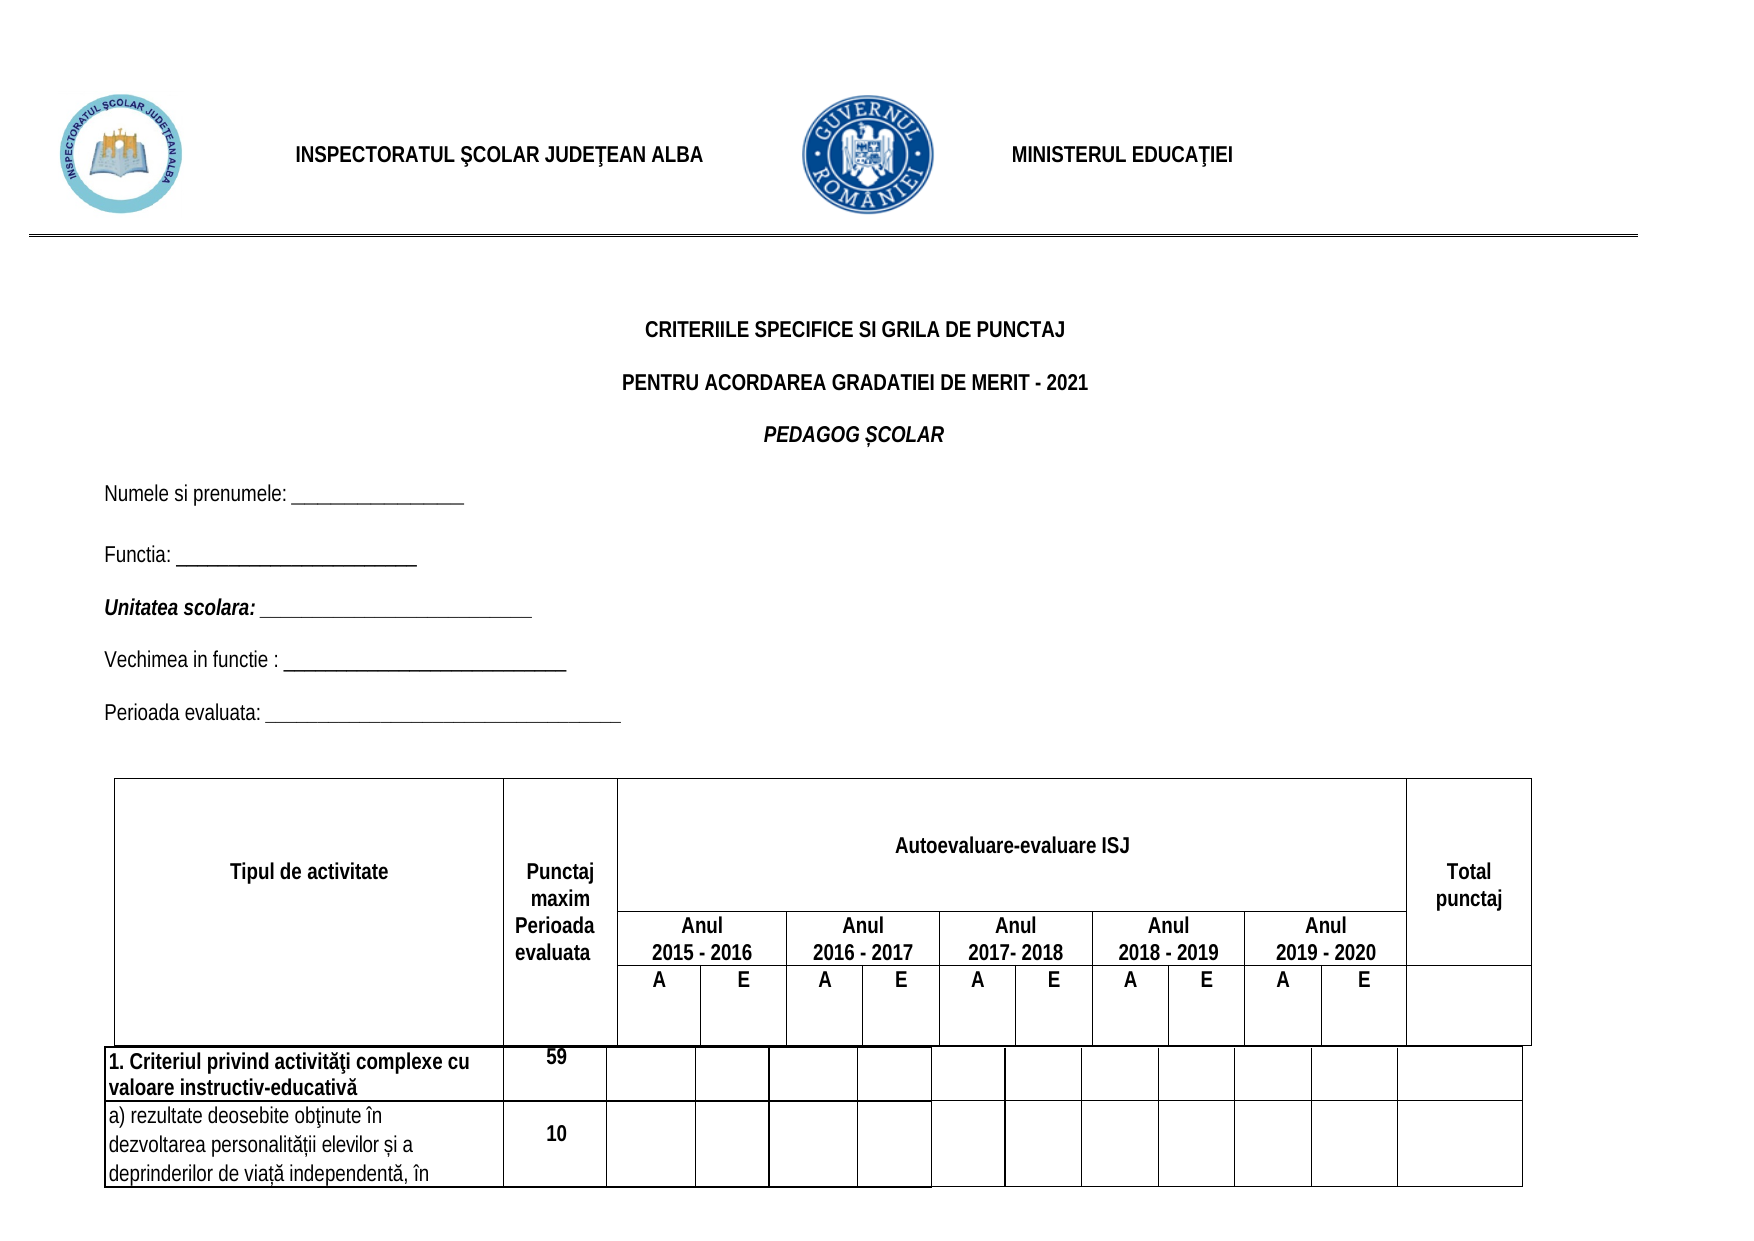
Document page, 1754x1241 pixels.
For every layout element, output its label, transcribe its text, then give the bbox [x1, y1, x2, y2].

table_header [1312, 1047, 1397, 1100]
text Unitatea scolara: __________________________ [29, 594, 1681, 620]
table_cell [1235, 1101, 1311, 1186]
table_header Total punctaj [1407, 779, 1531, 965]
table_header [1398, 1047, 1522, 1100]
table_cell [1006, 1101, 1081, 1186]
text PEDAGOG ȘCOLAR [29, 421, 1681, 448]
table_cell A [787, 966, 862, 1045]
table_cell [1312, 1101, 1397, 1186]
table_cell [932, 1101, 1004, 1186]
table_header Tipul de activitate [115, 779, 503, 911]
table_cell [1398, 1101, 1522, 1186]
table_cell E [863, 966, 939, 1045]
table_cell Anul 2016 - 2017 [787, 912, 939, 965]
table_header [1082, 1047, 1158, 1100]
picture [57, 91, 185, 218]
text Numele si prenumele: _____________ [29, 474, 1681, 508]
table_header 1. Criteriul privind activităţi complexe cu valoare instructiv-educativă [106, 1048, 503, 1100]
table_cell [115, 911, 503, 1045]
table_cell E [1016, 966, 1092, 1045]
table_header [932, 1047, 1005, 1100]
table_cell E [701, 966, 786, 1045]
text PENTRU ACORDAREA GRADATIEI DE MERIT - 2021 [29, 369, 1681, 395]
table_header [858, 1048, 931, 1100]
picture [801, 94, 935, 215]
table_cell [1159, 1101, 1234, 1186]
table_cell Anul 2017- 2018 [940, 912, 1092, 965]
table_cell [607, 1102, 695, 1186]
table_header [1159, 1047, 1234, 1100]
table_cell A [1093, 966, 1168, 1045]
table_cell Anul 2019 - 2020 [1245, 912, 1406, 965]
table_cell [770, 1102, 857, 1186]
table_cell Anul 2018 - 2019 [1093, 912, 1244, 965]
table_header 59 [504, 1048, 606, 1100]
text Functia: _______________________ [29, 541, 1681, 567]
table_header [1235, 1047, 1311, 1100]
table_cell A [1245, 966, 1321, 1045]
table_cell Anul 2015 - 2016 [618, 912, 786, 965]
table_cell E [1169, 966, 1244, 1045]
table_header [770, 1048, 857, 1100]
table_cell [1407, 966, 1531, 1045]
table_cell A [618, 966, 700, 1045]
text Vechimea in functie : ___________________________ [29, 646, 1681, 673]
text Perioada evaluata: __________________________________ [29, 699, 1681, 726]
table_header [1006, 1047, 1081, 1100]
table_cell [858, 1102, 931, 1186]
table_header Autoevaluare-evaluare ISJ [618, 779, 1406, 911]
table_header [696, 1048, 768, 1100]
table_header [607, 1048, 695, 1100]
table_cell E [1322, 966, 1406, 1045]
table_header Punctaj maxim [504, 779, 617, 911]
text CRITERIILE SPECIFICE SI GRILA DE PUNCTAJ [29, 316, 1681, 342]
table_cell [1082, 1101, 1158, 1186]
table_cell Perioada evaluata [504, 911, 617, 1045]
table_cell A [940, 966, 1015, 1045]
table_cell [696, 1102, 768, 1186]
table_cell 10 [504, 1102, 606, 1186]
